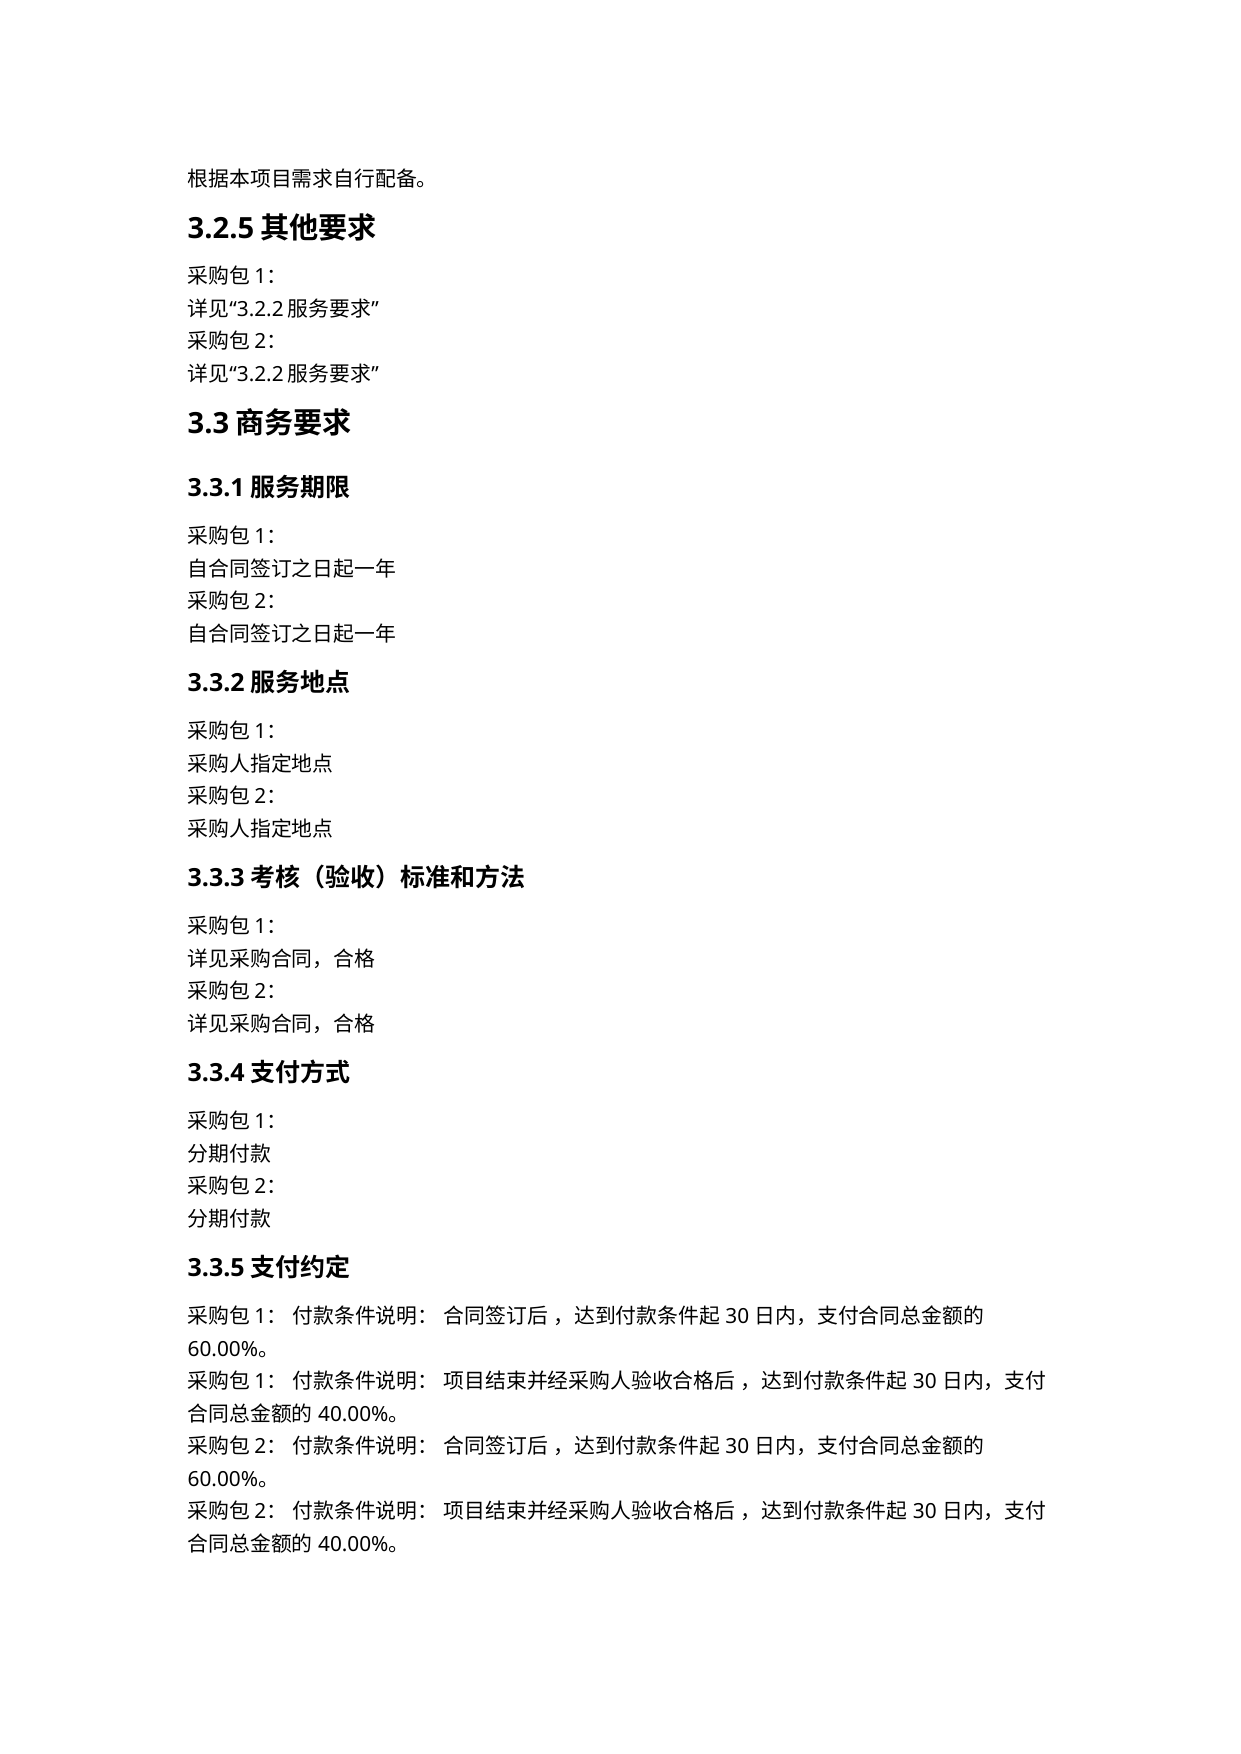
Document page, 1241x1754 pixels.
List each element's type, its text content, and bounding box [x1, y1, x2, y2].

text 3.2.5其他要求 [187, 194, 1053, 259]
text 自合同签订之日起一年 [187, 617, 1053, 649]
text 采购包1： [187, 519, 1053, 552]
text 采购人指定地点 [187, 812, 1053, 844]
text 详见采购合同，合格 [187, 942, 1053, 974]
text 分期付款 [187, 1202, 1053, 1234]
text 详见“3.2.2服务要求” [187, 357, 1053, 389]
text 采购包1： [187, 259, 1053, 292]
text 3.3.1服务期限 [187, 454, 1053, 519]
text 采购包2： [187, 324, 1053, 357]
text 采购包2： [187, 1169, 1053, 1202]
text 自合同签订之日起一年 [187, 552, 1053, 584]
text 采购包2： [187, 779, 1053, 812]
text 根据本项目需求自行配备。 [187, 162, 1053, 194]
text 采购包1： 付款条件说明： 合同签订后 ，达到付款条件起 30 日内，支付合同总金额的 60.00%。 [187, 1299, 1053, 1364]
text 3.3.5支付约定 [187, 1234, 1053, 1299]
text 采购包2： 付款条件说明： 项目结束并经采购人验收合格后 ，达到付款条件起 30 日内，支付合同总金额的 40.00%。 [187, 1494, 1053, 1559]
text 3.3.3考核（验收）标准和方法 [187, 844, 1053, 909]
text 采购包1： [187, 909, 1053, 942]
text 3.3商务要求 [187, 389, 1053, 454]
text 采购包2： 付款条件说明： 合同签订后 ，达到付款条件起 30 日内，支付合同总金额的 60.00%。 [187, 1429, 1053, 1494]
text 采购包1： [187, 1104, 1053, 1137]
text 分期付款 [187, 1137, 1053, 1169]
text 详见“3.2.2服务要求” [187, 292, 1053, 324]
text 详见采购合同，合格 [187, 1007, 1053, 1039]
text 3.3.4支付方式 [187, 1039, 1053, 1104]
text 采购人指定地点 [187, 747, 1053, 779]
text 采购包2： [187, 584, 1053, 617]
text 采购包1： 付款条件说明： 项目结束并经采购人验收合格后 ，达到付款条件起 30 日内，支付合同总金额的 40.00%。 [187, 1364, 1053, 1429]
text 采购包1： [187, 714, 1053, 747]
text 3.3.2服务地点 [187, 649, 1053, 714]
text 采购包2： [187, 974, 1053, 1007]
